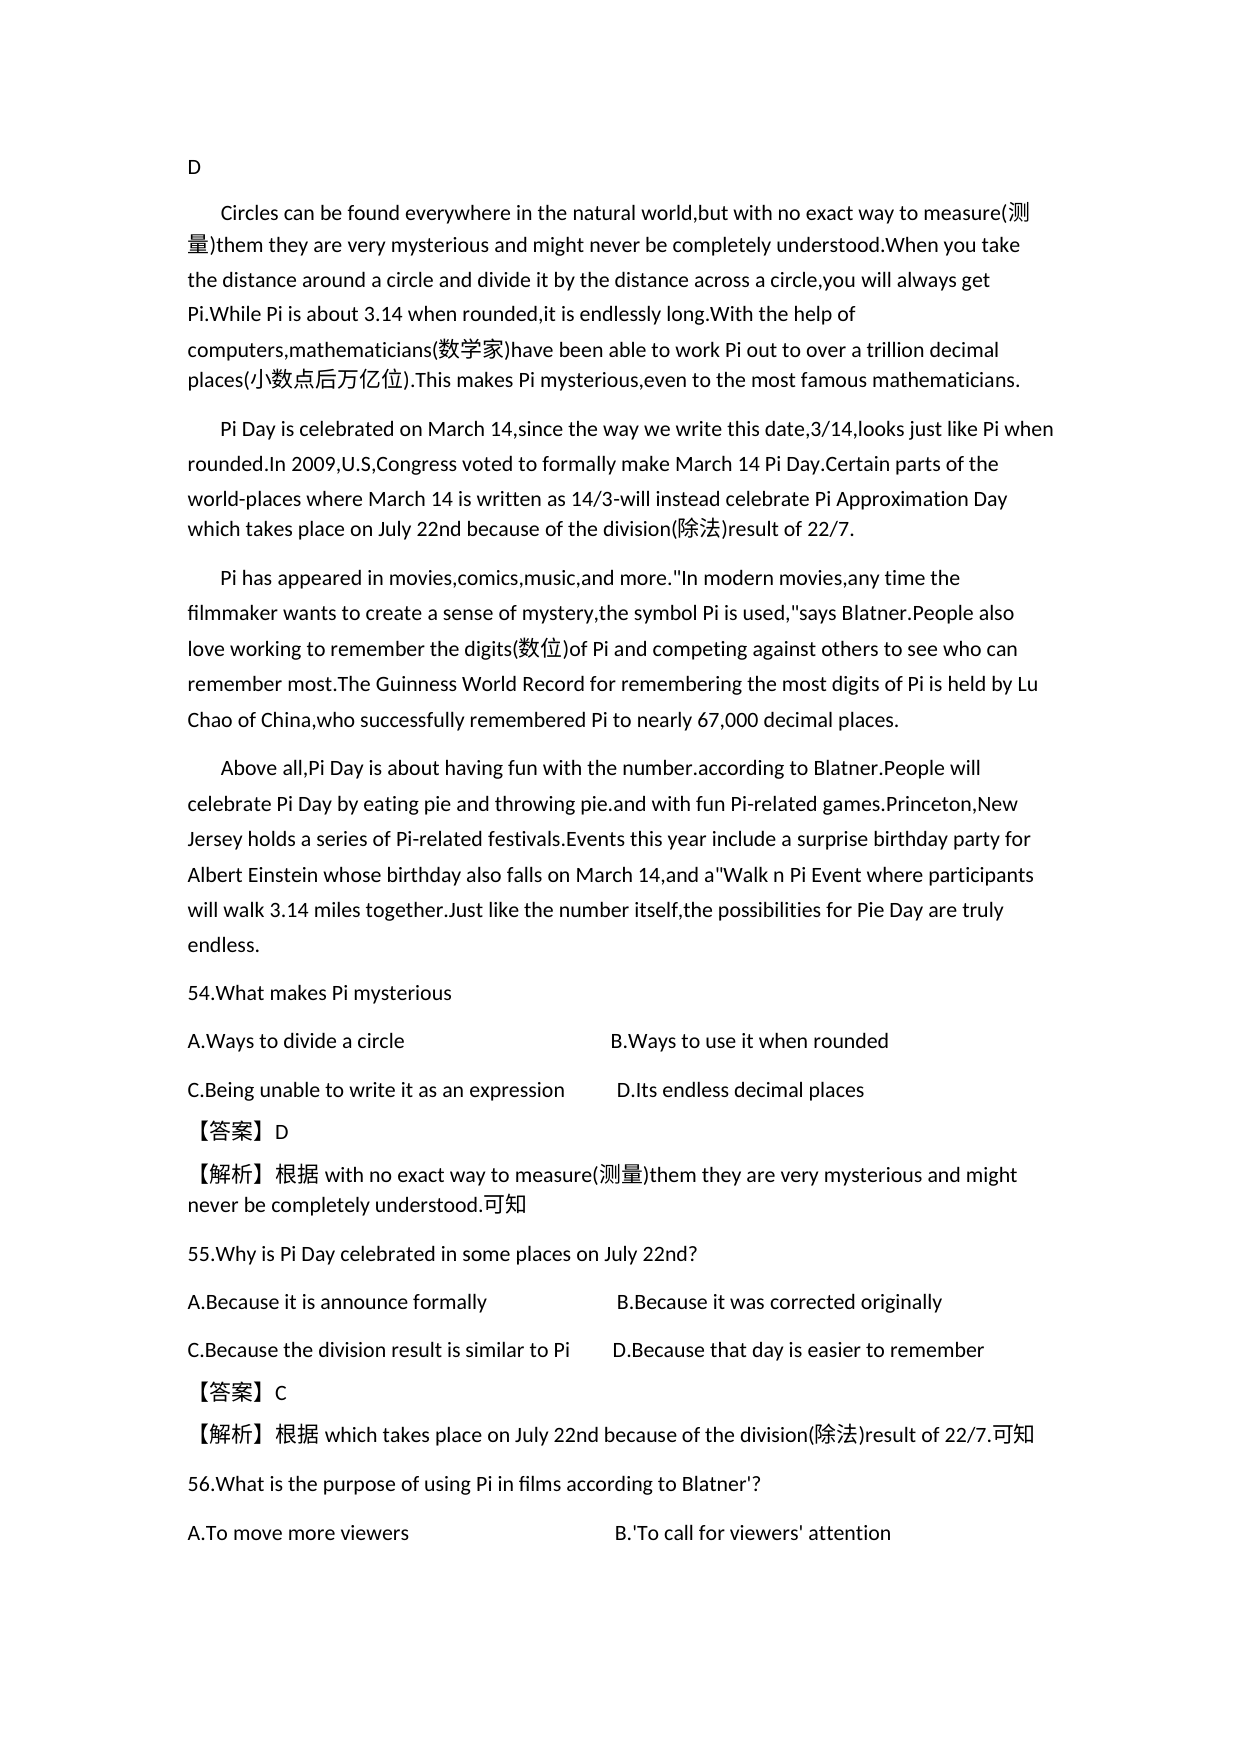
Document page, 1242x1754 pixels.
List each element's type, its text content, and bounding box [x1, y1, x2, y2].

text places(小数点后万亿位).This makes Pi mysterious,even to the most famous mathematicians. [187, 364, 1069, 393]
text A.To move more viewers B.'To call for viewers' attention [187, 1519, 1069, 1545]
text Chao of China,who successfully remembered Pi to nearly 67,000 decimal places. [187, 706, 1069, 733]
text C.Because the division result is similar to Pi D.Because that day is easier to remember [187, 1336, 1069, 1363]
text A.Because it is announce formally B.Because it was corrected originally [187, 1288, 1069, 1315]
text 54.What makes Pi mysterious [187, 979, 1069, 1006]
text C.Being unable to write it as an expression D.Its endless decimal places [187, 1076, 1069, 1103]
text 【答案】D [187, 1116, 1069, 1146]
text love working to remember the digits(数位)of Pi and competing against others to see who can [187, 635, 1069, 662]
text A.Ways to divide a circle B.Ways to use it when rounded [187, 1028, 1069, 1054]
text 55.Why is Pi Day celebrated in some places on July 22nd? [187, 1240, 1069, 1267]
text world-places where March 14 is written as 14/3-will instead celebrate Pi Approximation Day which takes place on July 22nd because of the division(除法)result of 22/7. [187, 486, 1015, 543]
text 56.What is the purpose of using Pi in films according to Blatner'? [187, 1471, 1069, 1497]
text remember most.The Guinness World Record for remembering the most digits of Pi is held by Lu [187, 671, 1069, 697]
text Pi has appeared in movies,comics,music,and more."In modern movies,any time the filmmaker wants to create a sense of mystery,the symbol Pi is used,"says Blatner.People also [187, 564, 1020, 626]
text 【答案】C [187, 1376, 1069, 1406]
text Pi Day is celebrated on March 14,since the way we write this date,3/14,looks just like Pi when rounded.In 2009,U.S,Congress voted to formally make March 14 Pi Day.Certain parts of the [187, 415, 1059, 477]
text Circles can be found everywhere in the natural world,but with no exact way to measure(测 [221, 193, 1069, 228]
text 量)them they are very mysterious and might never be completely understood.When you take the distance around a circle and divide it by the distance across a circle,you will always get Pi.While Pi is about 3.14 when rounded,it is endlessly long.With the help of [187, 229, 1026, 327]
text 【解析】根据 which takes place on July 22nd because of the division(除法)result of 22/7.可知 [187, 1419, 1069, 1449]
text 【解析】根据 with no exact way to measure(测量)them they are very mysterious and might never be completely understood.可知 [187, 1159, 1024, 1219]
text Above all,Pi Day is about having fun with the number.according to Blatner.People will celebrate Pi Day by eating pie and throwing pie.and with fun Pi-related games.Princeton,New Jersey holds a series of Pi-related festivals.Events this year include a surprise birthday party for Albert Einstein whose birthday also falls on March 14,and a"Walk n Pi Event where participants will walk 3.14 miles together.Just like the number itself,the possibilities for Pie Day are truly endless. [187, 754, 1040, 958]
text computers,mathematicians(数学家)have been able to work Pi out to over a trillion decimal [187, 335, 1069, 363]
text D [187, 153, 1069, 179]
